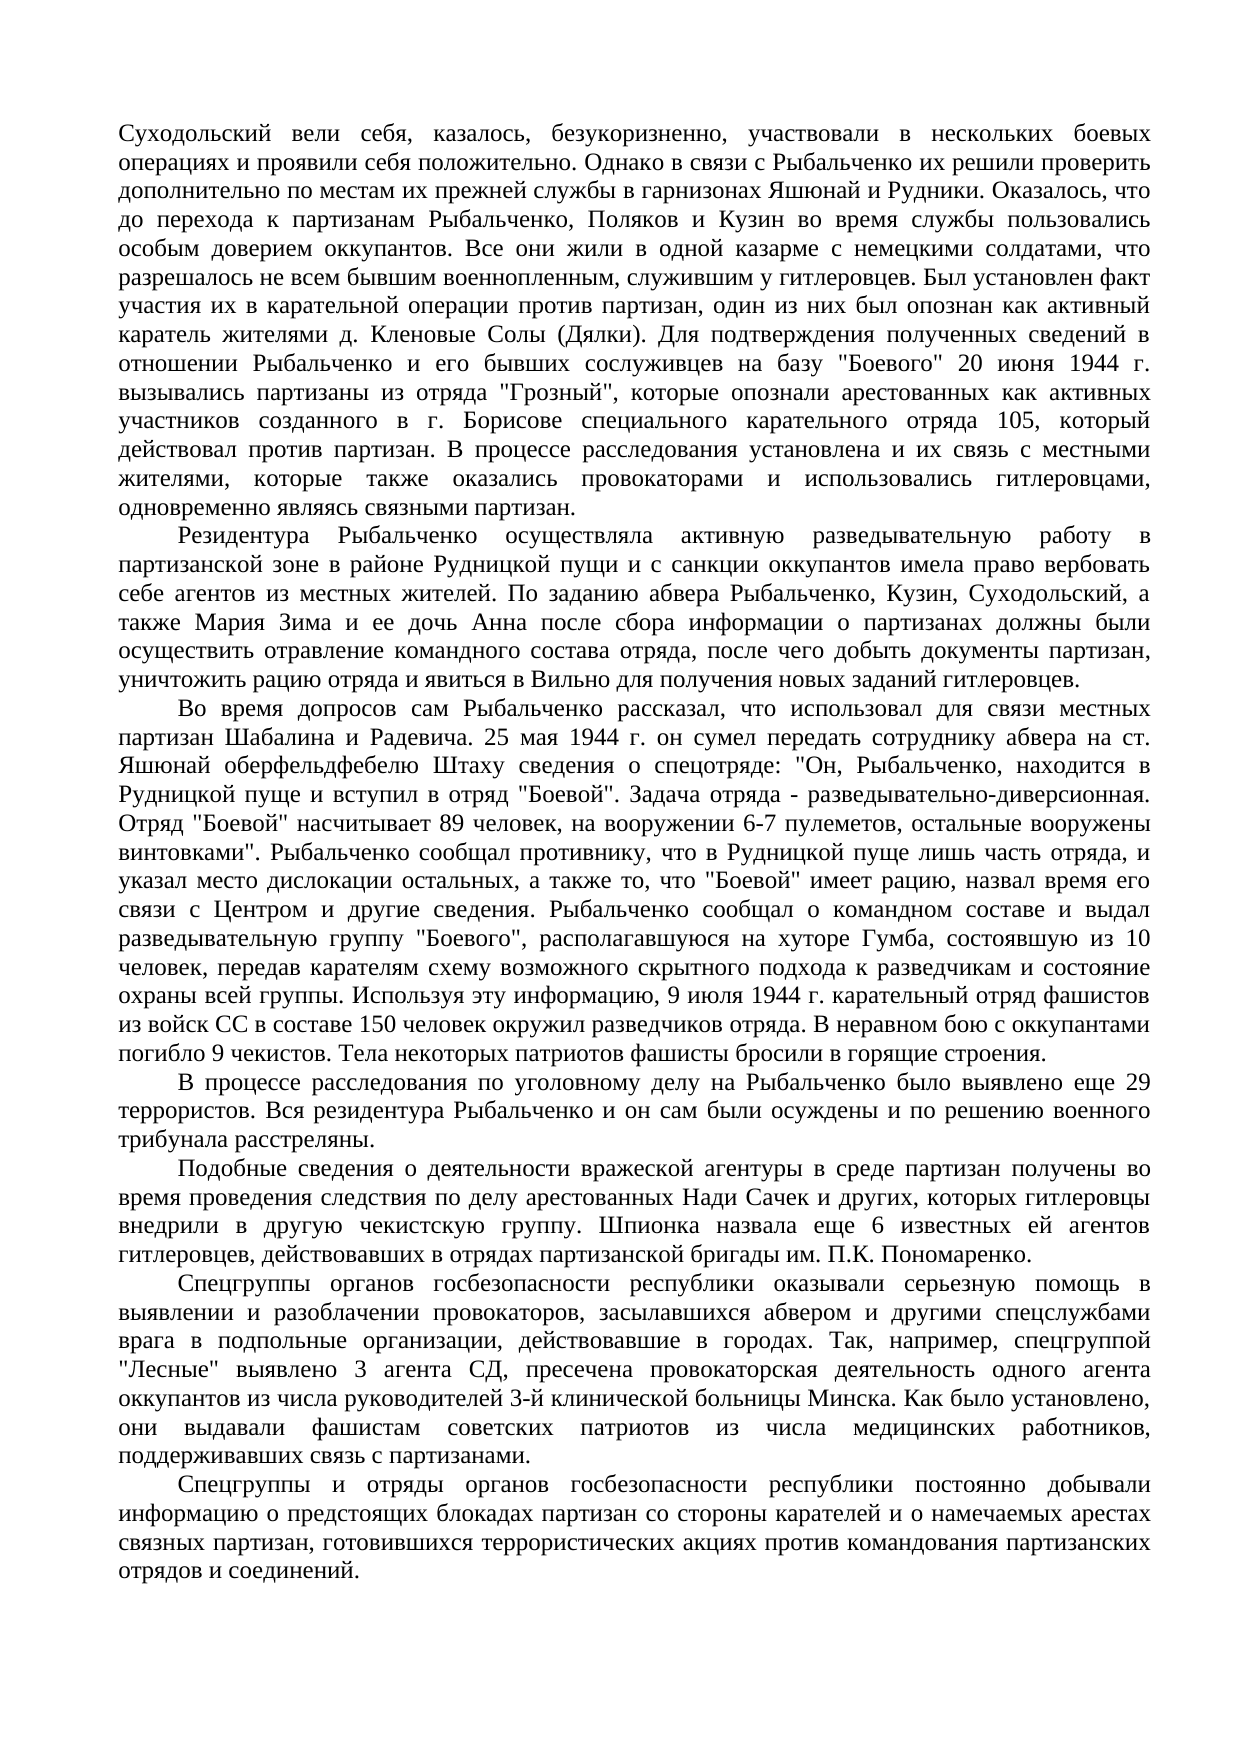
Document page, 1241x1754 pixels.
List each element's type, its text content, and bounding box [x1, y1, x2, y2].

text Во время допросов сам Рыбальченко рассказал, что использовал для связи местных партизан Шабалина и Радевича. 25 мая 1944 г. он сумел передать сотруднику абвера на ст. Яшюнай оберфельдфебелю Штаху сведения о спецотряде: "Он, Рыбальченко, находится в Рудницкой пуще и вступил в отряд "Боевой". Задача отряда - разведывательно-диверсионная. Отряд "Боевой" насчитывает 89 человек, на вооружении 6-7 пулеметов, остальные вооружены винтовками". Рыбальченко сообщал противнику, что в Рудницкой пуще лишь часть отряда, и указал место дислокации остальных, а также то, что "Боевой" имеет рацию, назвал время его связи с Центром и другие сведения. Рыбальченко сообщал о командном составе и выдал разведывательную группу "Боевого", располагавшуюся на хуторе Гумба, состоявшую из 10 человек, передав карателям схему возможного скрытного подхода к разведчикам и состояние охраны всей группы. Используя эту информацию, 9 июля 1944 г. карательный отряд фашистов из войск СС в составе 150 человек окружил разведчиков отряда. В неравном бою с оккупантами погибло 9 чекистов. Тела некоторых патриотов фашисты бросили в горящие строения. [118, 693, 1152, 1067]
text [118, 118, 1152, 521]
text Спецгруппы органов госбезопасности республики оказывали серьезную помощь в выявлении и разоблачении провокаторов, засылавшихся абвером и другими спецслужбами врага в подпольные организации, действовавшие в городах. Так, например, спецгруппой "Лесные" выявлено 3 агента СД, пресечена провокаторская деятельность одного агента оккупантов из числа руководителей 3-й клинической больницы Минска. Как было установлено, они выдавали фашистам советских патриотов из числа медицинских работников, поддерживавших связь с партизанами. [118, 1268, 1152, 1469]
text Резидентура Рыбальченко осуществляла активную разведывательную работу в партизанской зоне в районе Рудницкой пущи и с санкции оккупантов имела право вербовать себе агентов из местных жителей. По заданию абвера Рыбальченко, Кузин, Суходольский, а также Мария Зима и ее дочь Анна после сбора информации о партизанах должны были осуществить отравление командного состава отряда, после чего добыть документы партизан, уничтожить рацию отряда и явиться в Вильно для получения новых заданий гитлеровцев. [118, 521, 1152, 693]
text В процессе расследования по уголовному делу на Рыбальченко было выявлено еще 29 террористов. Вся резидентура Рыбальченко и он сам были осуждены и по решению военного трибунала расстреляны. [118, 1067, 1152, 1153]
text Подобные сведения о деятельности вражеской агентуры в среде партизан получены во время проведения следствия по делу арестованных Нади Сачек и других, которых гитлеровцы внедрили в другую чекистскую группу. Шпионка назвала еще 6 известных ей агентов гитлеровцев, действовавших в отрядах партизанской бригады им. П.К. Пономаренко. [118, 1153, 1152, 1268]
text Спецгруппы и отряды органов госбезопасности республики постоянно добывали информацию о предстоящих блокадах партизан со стороны карателей и о намечаемых арестах связных партизан, готовившихся террористических акциях против командования партизанских отрядов и соединений. [118, 1469, 1152, 1584]
